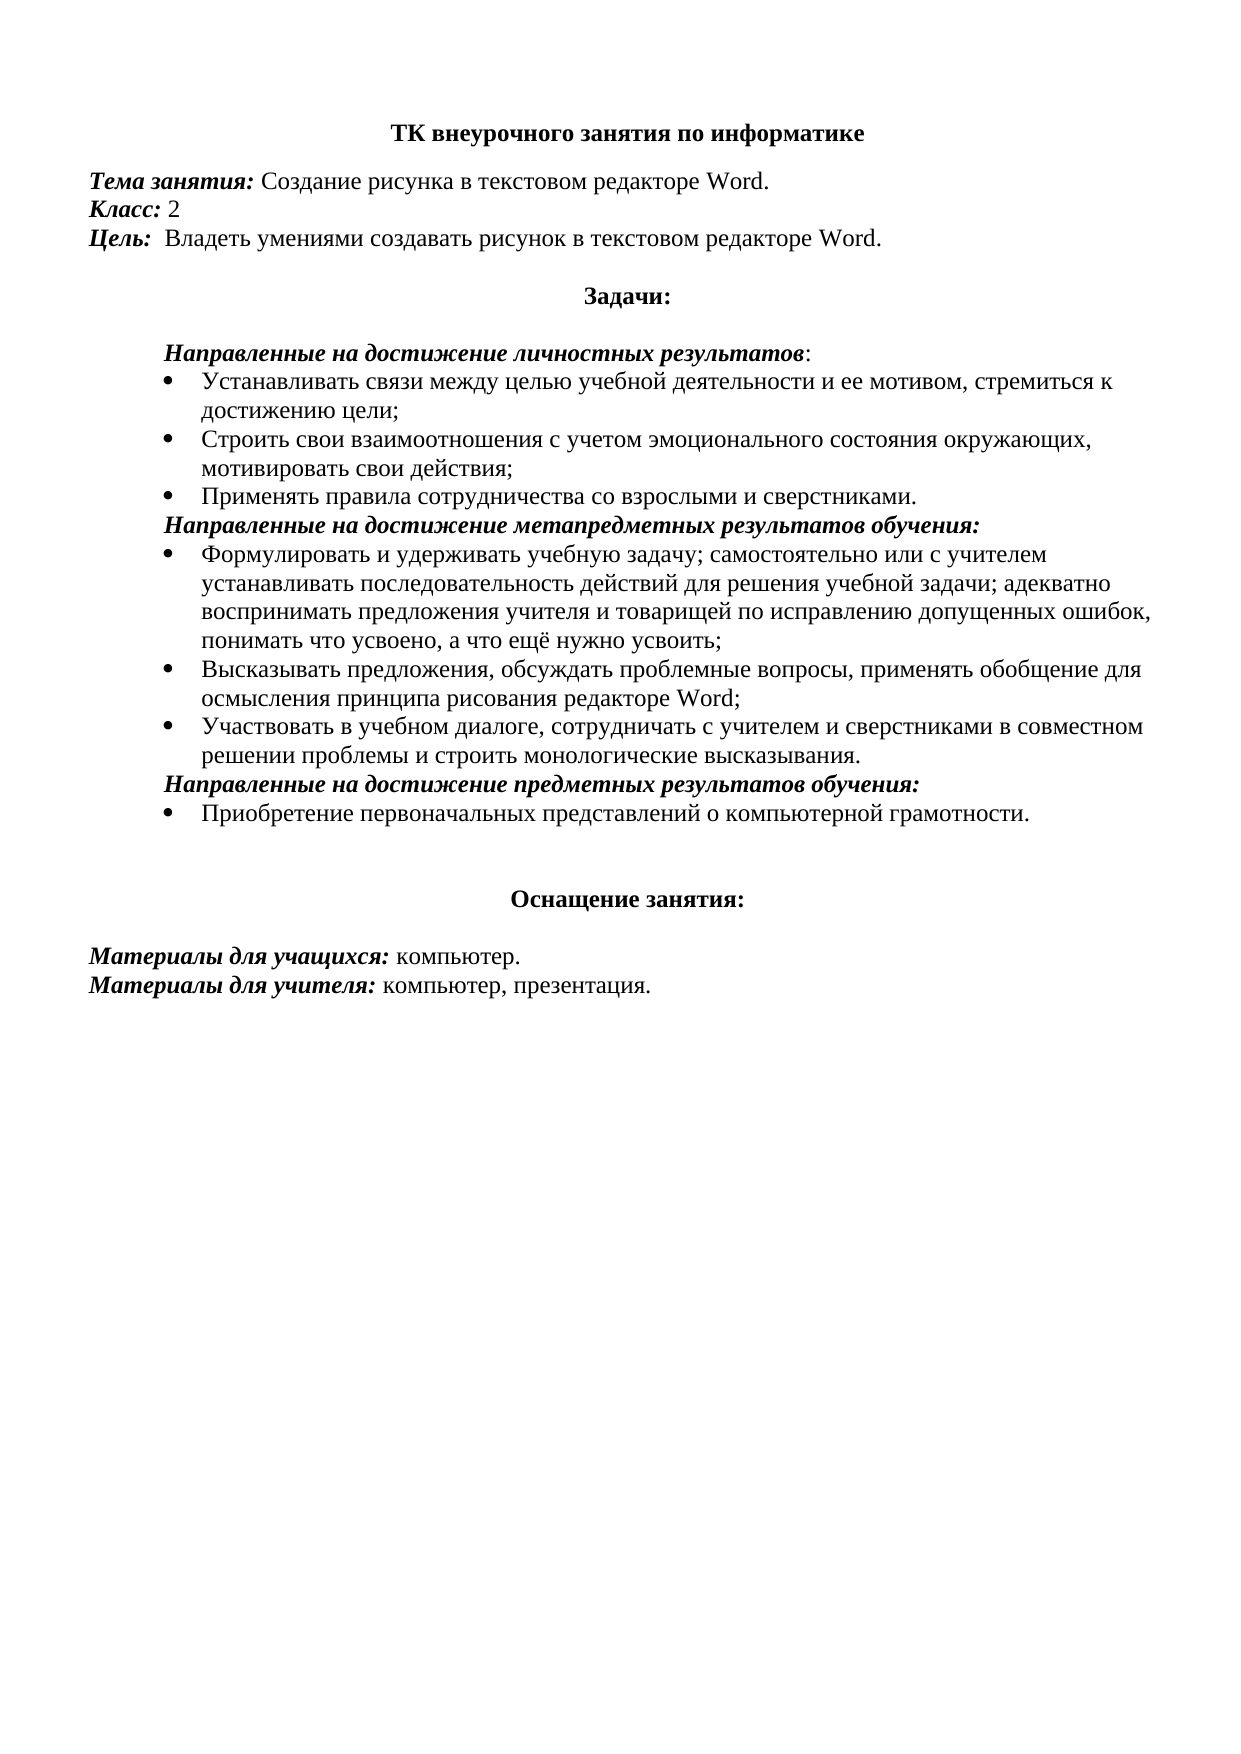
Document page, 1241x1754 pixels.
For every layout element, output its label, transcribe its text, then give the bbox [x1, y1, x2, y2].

text Цель: Владеть умениями создавать рисунок в текстовом редакторе Word. [89, 223, 1166, 252]
list Устанавливать связи между целью учебной деятельности и ее мотивом, стремиться к достижению цели; [164, 366, 1166, 424]
list Формулировать и удерживать учебную задачу; самостоятельно или с учителем устанавливать последовательность действий для решения учебной задачи; адекватно воспринимать предложения учителя и товарищей по исправлению допущенных ошибок, понимать что усвоено, а что ещё нужно усвоить; [164, 539, 1166, 654]
list Применять правила сотрудничества со взрослыми и сверстниками. [164, 481, 1166, 510]
text Материалы для учителя: компьютер, презентация. [89, 970, 1166, 999]
list Строить свои взаимоотношения с учетом эмоционального состояния окружающих, мотивировать свои действия; [164, 424, 1166, 481]
text Направленные на достижение предметных результатов обучения: [164, 769, 1166, 798]
text Материалы для учащихся: компьютер. [89, 941, 1166, 970]
list Высказывать предложения, обсуждать проблемные вопросы, применять обобщение для осмысления принципа рисования редакторе Word; [164, 654, 1166, 711]
list Приобретение первоначальных представлений о компьютерной грамотности. [164, 798, 1166, 826]
text Тема занятия: Создание рисунка в текстовом редакторе Word. [89, 166, 1166, 194]
list Участвовать в учебном диалоге, сотрудничать с учителем и сверстниками в совместном решении проблемы и строить монологические высказывания. [164, 711, 1166, 769]
text Класс: 2 [89, 194, 1166, 223]
text ТК внеурочного занятия по информатике [89, 118, 1166, 147]
text Задачи: [89, 281, 1166, 309]
text Направленные на достижение личностных результатов: [164, 338, 1166, 366]
text Оснащение занятия: [89, 884, 1166, 913]
text Направленные на достижение метапредметных результатов обучения: [164, 510, 1166, 539]
